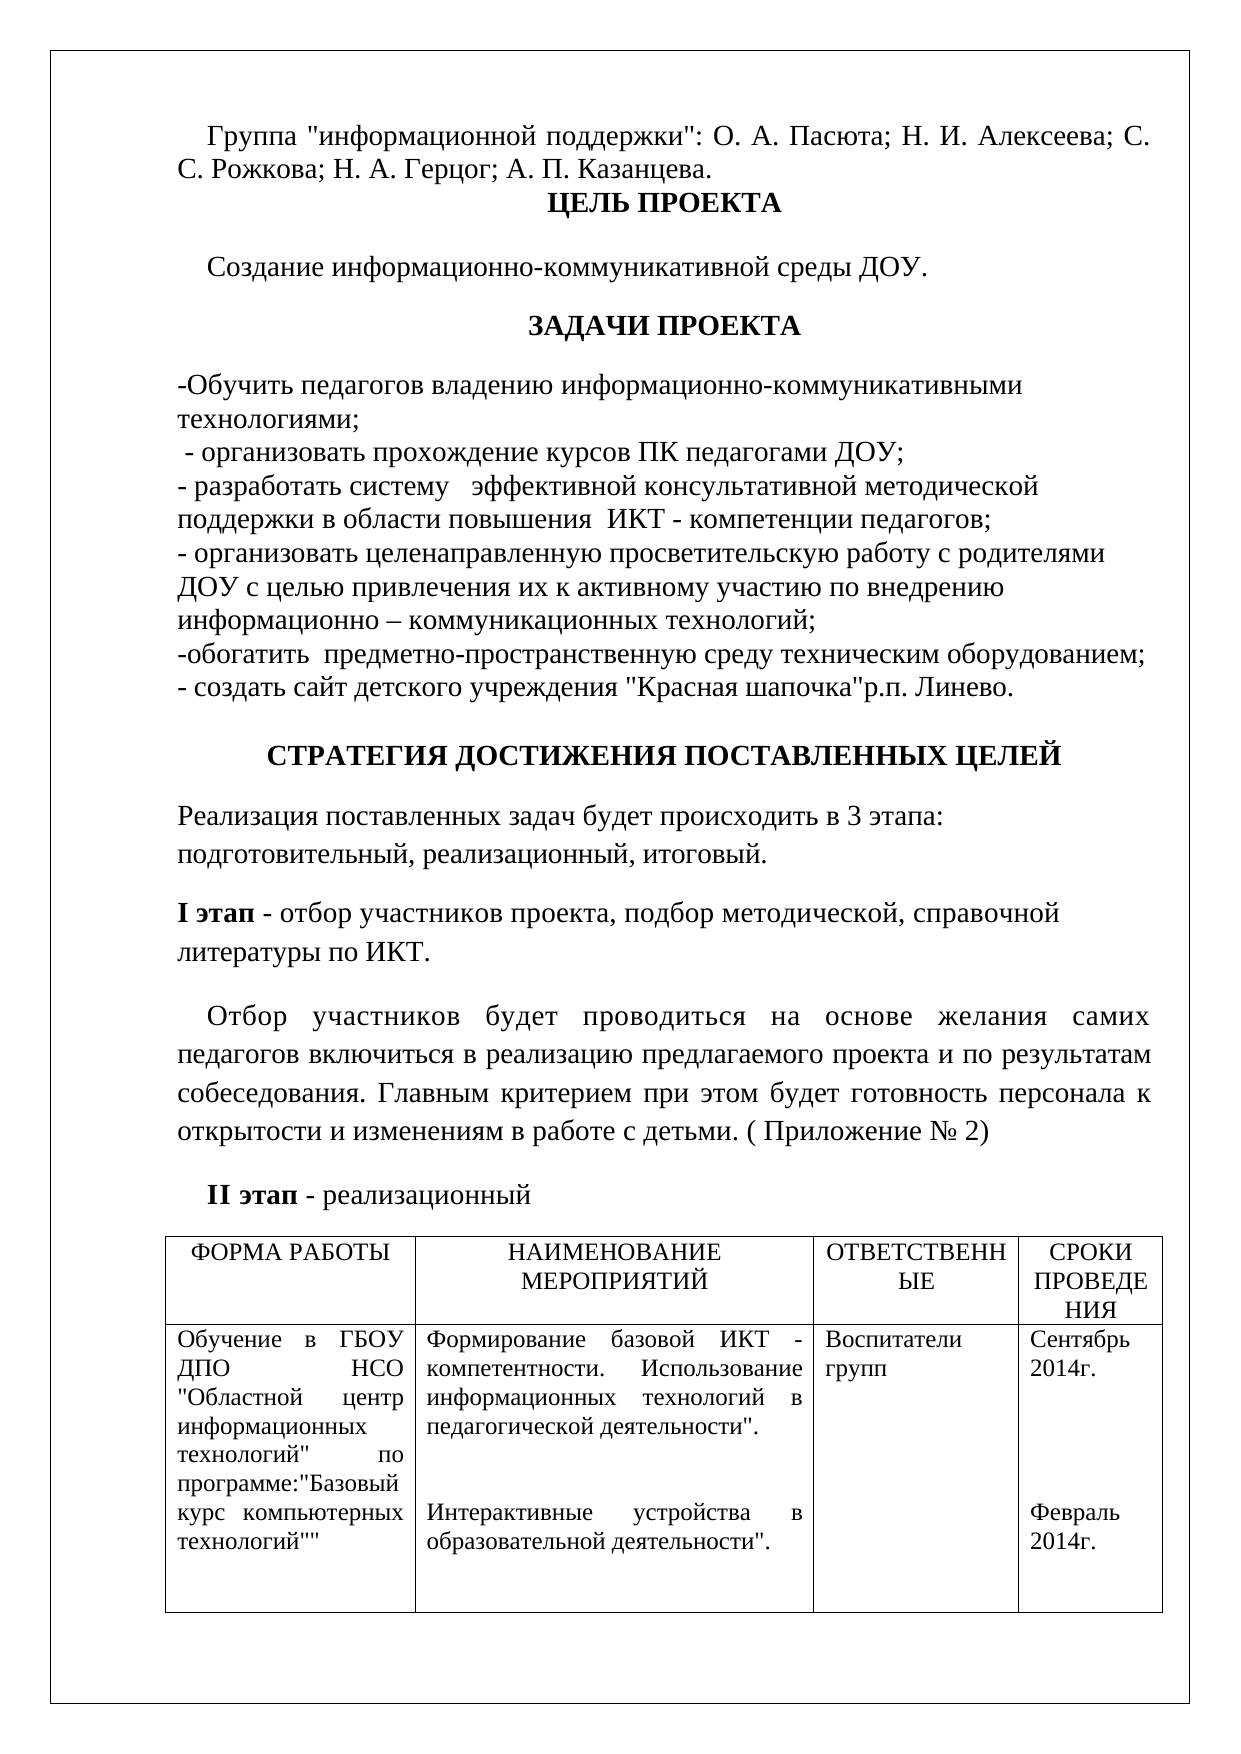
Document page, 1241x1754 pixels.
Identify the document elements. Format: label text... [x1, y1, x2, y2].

table_header ОТВЕТСТВЕННЫЕ [814, 1237, 1018, 1323]
text СТРАТЕГИЯ ДОСТИЖЕНИЯ ПОСТАВЛЕННЫХ ЦЕЛЕЙ [177, 738, 1152, 772]
text ЗАДАЧИ ПРОЕКТА [177, 308, 1152, 342]
table_header НАИМЕНОВАНИЕ МЕРОПРИЯТИЙ [416, 1237, 813, 1323]
text -Обучить педагогов владению информационно-коммуникативными технологиями; [177, 367, 1152, 434]
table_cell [416, 1325, 813, 1612]
text Отбор участников будет проводиться на основе желания самих педагогов включиться в реализацию предлагаемого проекта и по результатам собеседования. Главным критерием при этом будет готовность персонала к открытости и изменениям в работе с детьми. ( Приложение № 2) [177, 998, 1152, 1147]
text Группа "информационной поддержки": О. А. Пасюта; Н. И. Алексеева; С. С. Рожкова; Н. А. Герцог; А. П. Казанцева. [177, 118, 1152, 185]
text Создание информационно-коммуникативной среды ДОУ. [177, 249, 1152, 282]
text ЦЕЛЬ ПРОЕКТА [177, 185, 1152, 219]
text Реализация поставленных задач будет происходить в 3 этапа: подготовительный, реализационный, итоговый. [177, 798, 1152, 870]
text II этап - реализационный [177, 1177, 1152, 1210]
table_cell Воспитатели групп [814, 1325, 1018, 1612]
table_header ФОРМА РАБОТЫ [166, 1237, 415, 1323]
table_header СРОКИ ПРОВЕДЕНИЯ [1019, 1237, 1162, 1323]
text -обогатить предметно-пространственную среду техническим оборудованием; [187, 636, 1152, 669]
text - организовать целенаправленную просветительскую работу с родителями ДОУ с целью привлечения их к активному участию по внедрению информационно – коммуникационных технологий; [177, 535, 1152, 636]
text - организовать прохождение курсов ПК педагогами ДОУ; [177, 434, 1152, 468]
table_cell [1019, 1325, 1162, 1612]
text - создать сайт детского учреждения "Красная шапочка"р.п. Линево. [177, 669, 1152, 703]
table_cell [166, 1325, 415, 1612]
text - разработать систему эффективной консультативной методической поддержки в области повышения ИКТ - компетенции педагогов; [177, 468, 1152, 535]
text I этап - отбор участников проекта, подбор методической, справочной литературы по ИКТ. [177, 896, 1152, 968]
